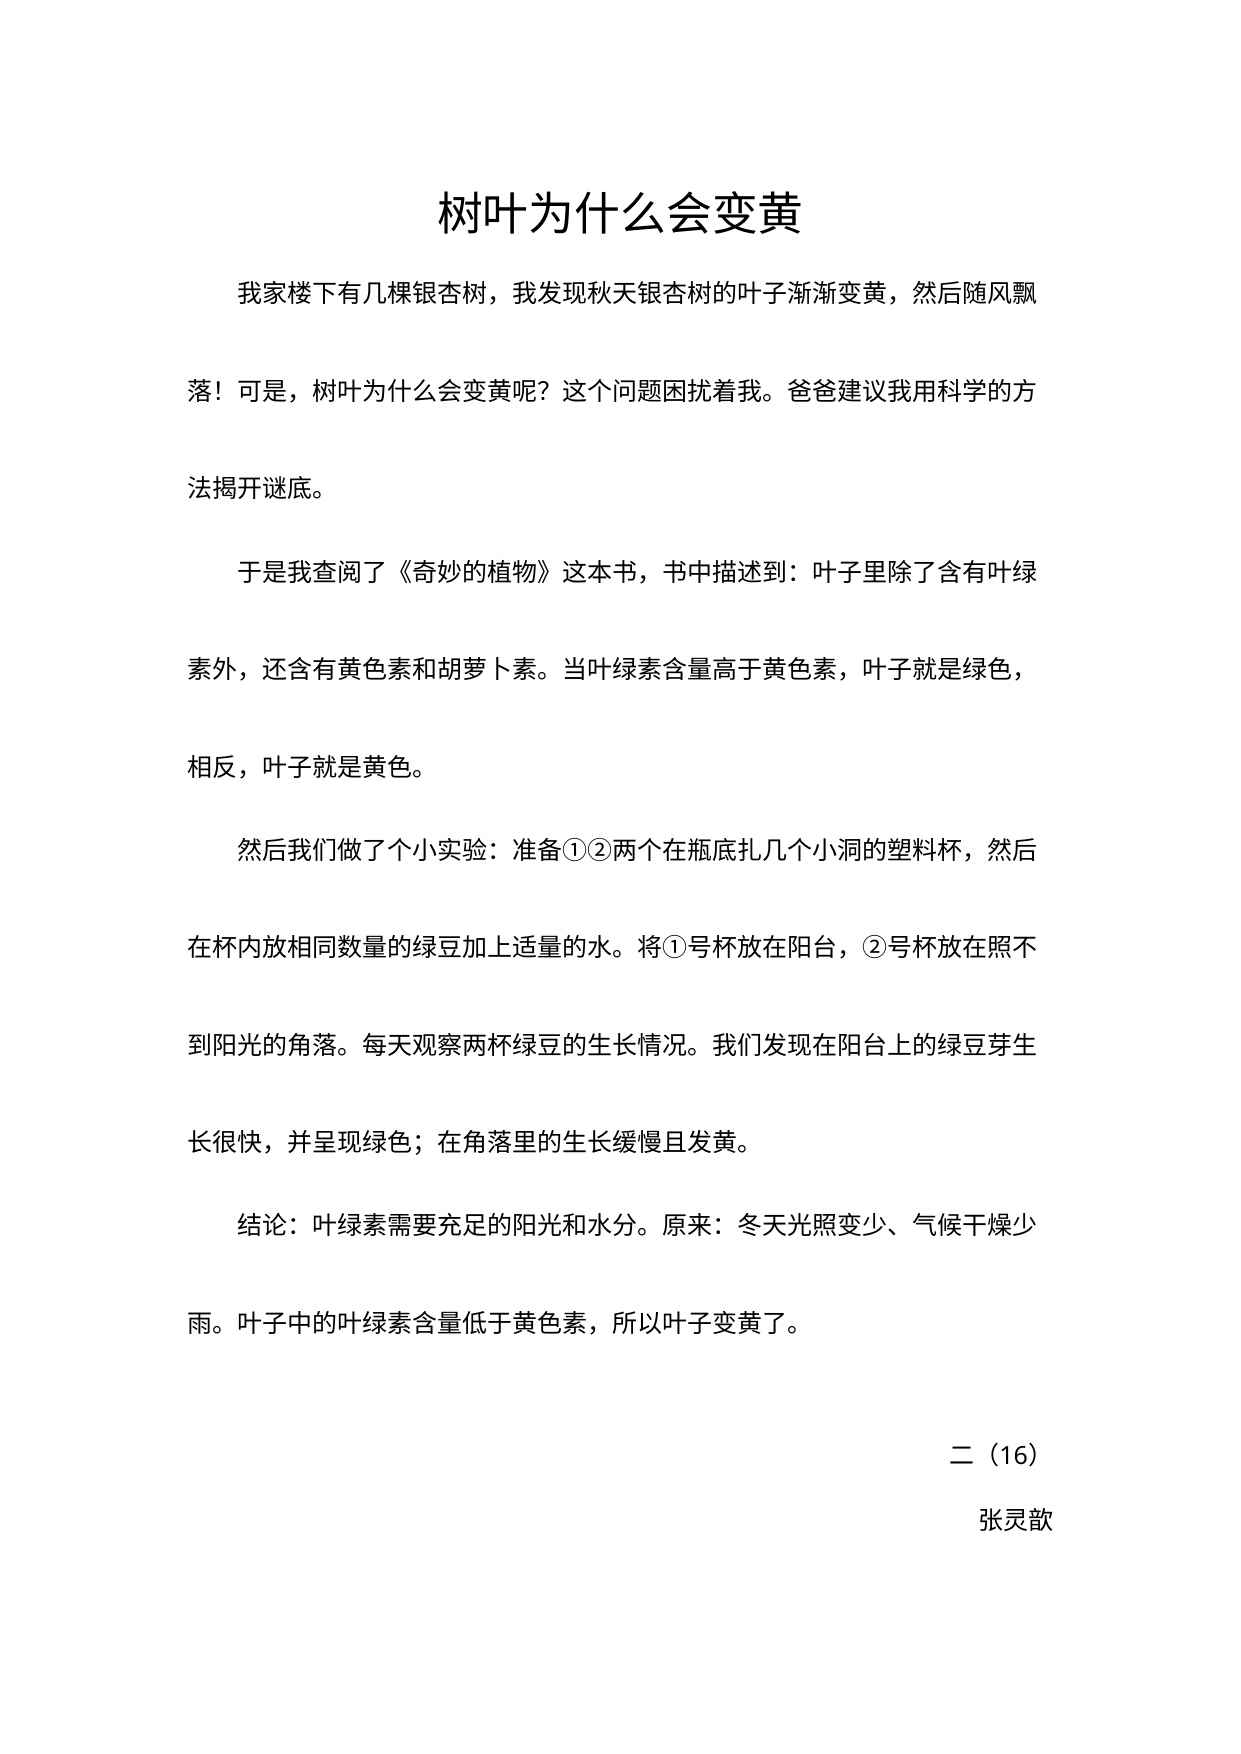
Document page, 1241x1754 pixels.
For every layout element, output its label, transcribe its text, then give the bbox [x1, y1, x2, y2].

text 结论：叶绿素需要充足的阳光和水分。原来：冬天光照变少、气候干燥少雨。叶子中的叶绿素含量低于黄色素，所以叶子变黄了。 [187, 1191, 1053, 1354]
text 于是我查阅了《奇妙的植物》这本书，书中描述到：叶子里除了含有叶绿素外，还含有黄色素和胡萝卜素。当叶绿素含量高于黄色素，叶子就是绿色，相反，叶子就是黄色。 [187, 538, 1053, 798]
text 张灵歆 [187, 1486, 1053, 1551]
text 然后我们做了个小实验：准备①②两个在瓶底扎几个小洞的塑料杯，然后在杯内放相同数量的绿豆加上适量的水。将①号杯放在阳台，②号杯放在照不到阳光的角落。每天观察两杯绿豆的生长情况。我们发现在阳台上的绿豆芽生长很快，并呈现绿色；在角落里的生长缓慢且发黄。 [187, 816, 1053, 1173]
text 我家楼下有几棵银杏树，我发现秋天银杏树的叶子渐渐变黄，然后随风飘落！可是，树叶为什么会变黄呢？这个问题困扰着我。爸爸建议我用科学的方法揭开谜底。 [187, 259, 1053, 519]
text 二（16） [187, 1421, 1053, 1486]
text 树叶为什么会变黄 [187, 162, 1053, 259]
